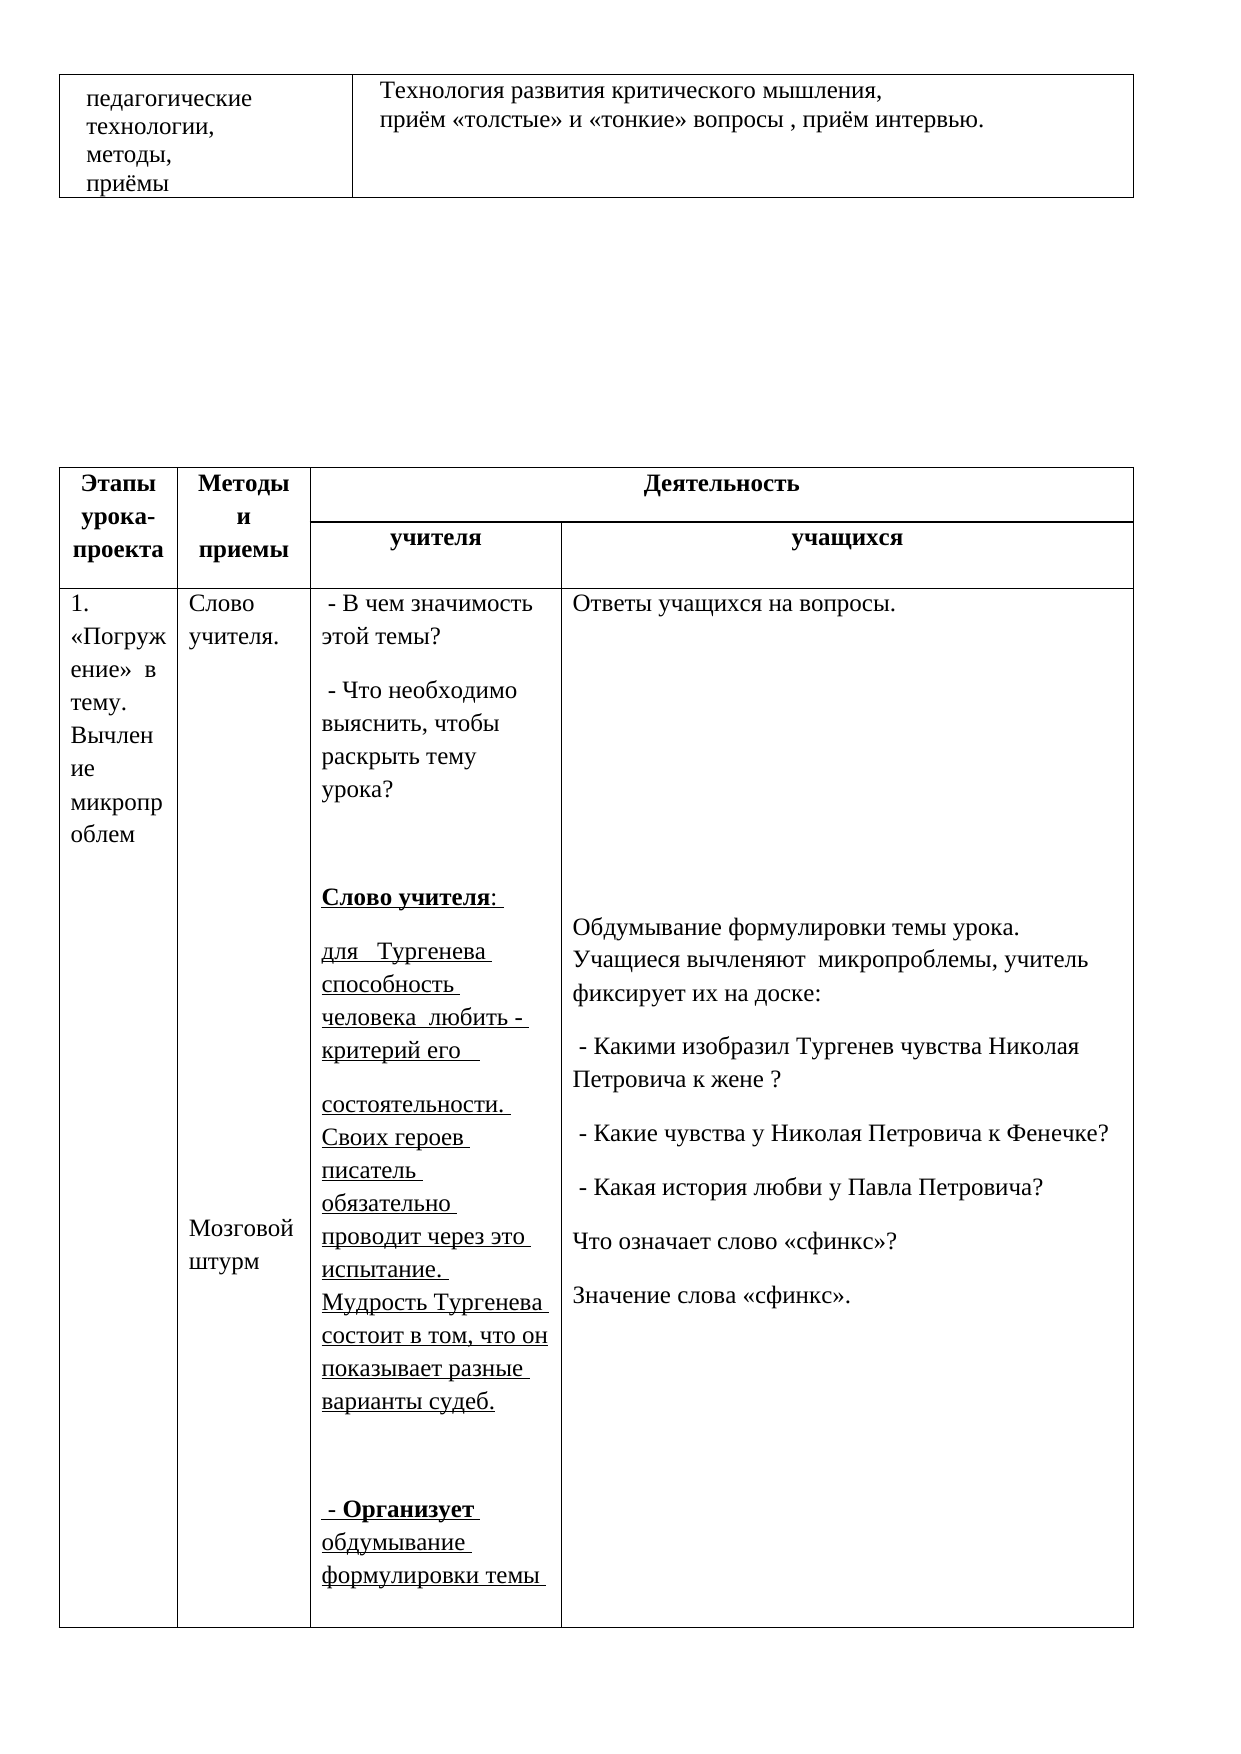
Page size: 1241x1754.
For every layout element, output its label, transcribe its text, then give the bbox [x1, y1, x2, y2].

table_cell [178, 589, 310, 1627]
table_header Методы и приемы [178, 468, 310, 587]
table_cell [60, 589, 177, 1627]
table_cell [562, 589, 1133, 1627]
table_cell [311, 589, 561, 1627]
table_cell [60, 75, 352, 197]
table_cell учащихся [562, 523, 1133, 587]
table_cell учителя [311, 523, 561, 587]
table_header Этапы урока-проекта [60, 468, 177, 587]
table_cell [353, 75, 1133, 197]
table_header Деятельность [311, 468, 1133, 521]
